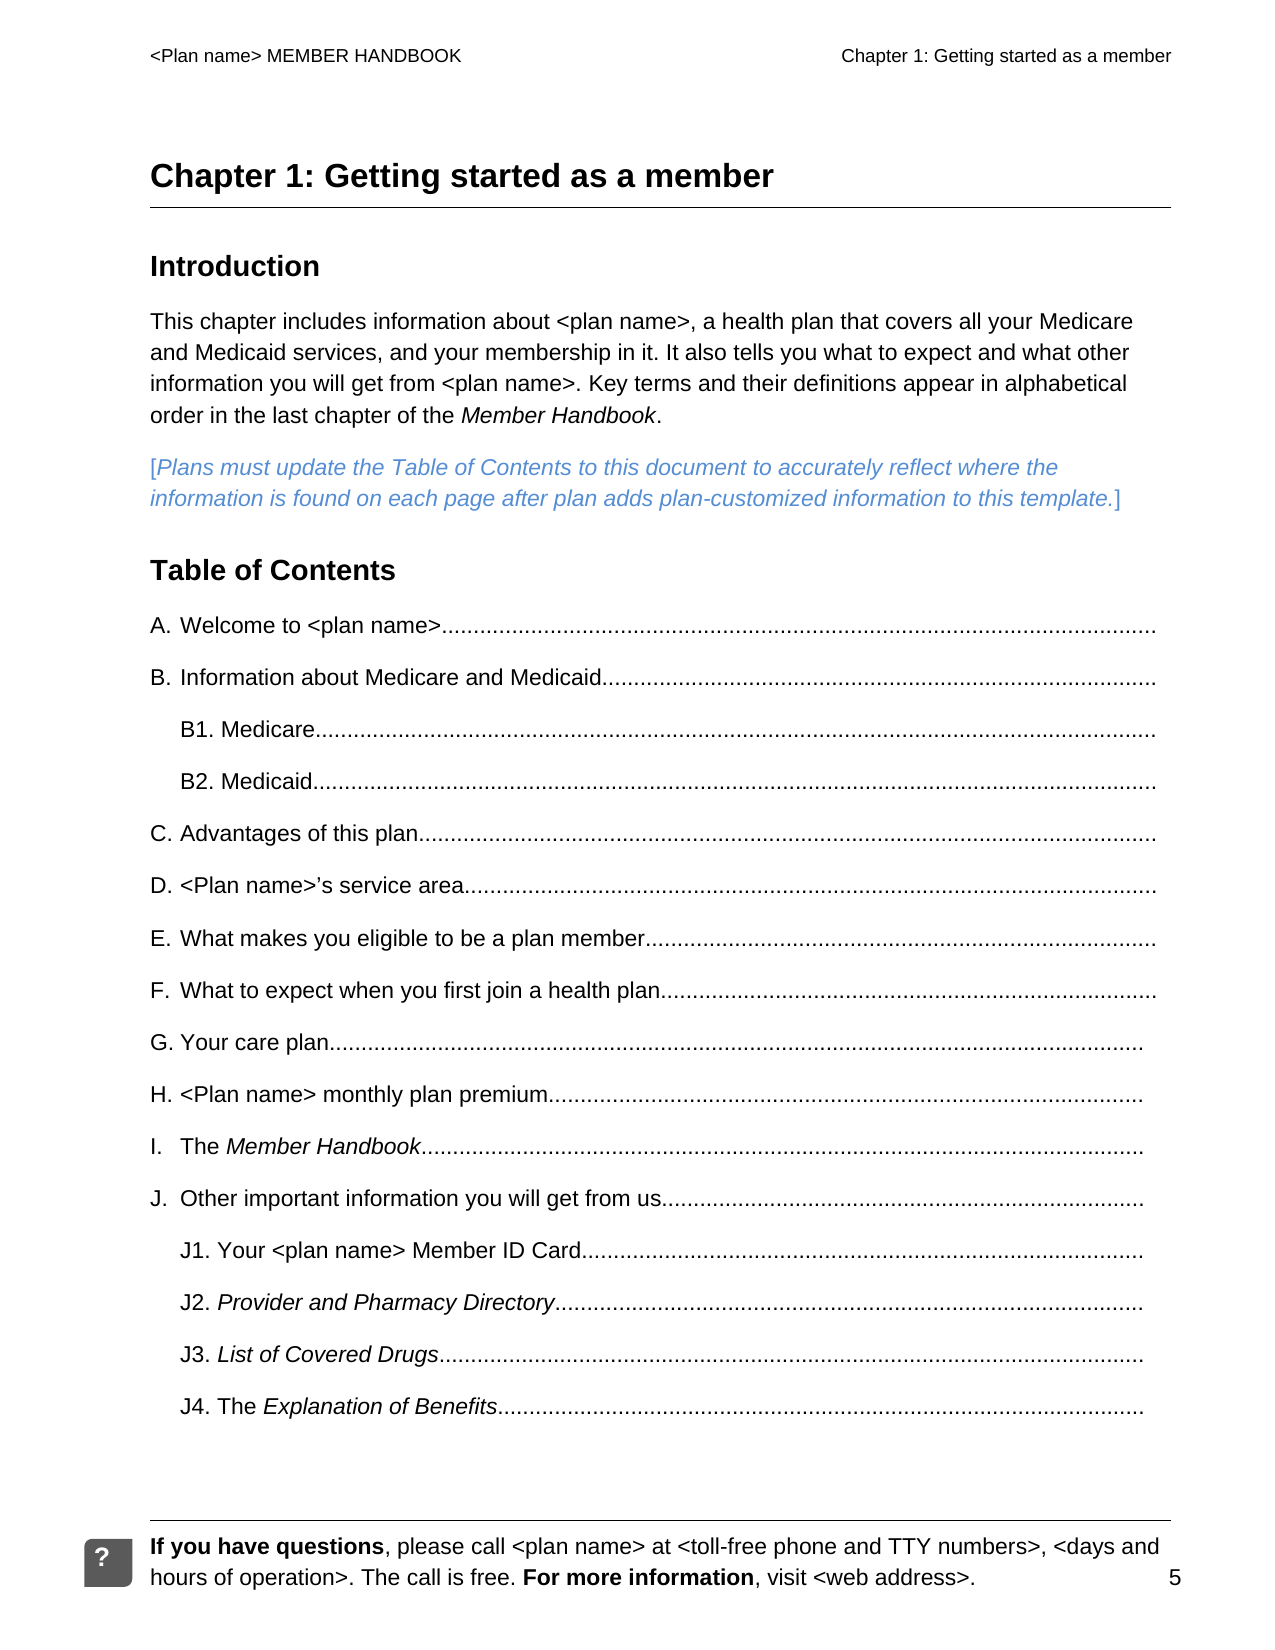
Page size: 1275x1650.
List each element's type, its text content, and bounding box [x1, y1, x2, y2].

text Table of Contents [150, 550, 1171, 588]
text Chapter 1: Getting started as a member [150, 157, 1171, 207]
text This chapter includes information about <plan name>, a health plan that covers all your Medicare and Medicaid services, and your membership in it. It also tells you what to expect and what other information you will get from <plan name>. Key terms and their definitions appear in alphabetical order in the last chapter of the Member Handbook. [150, 304, 1171, 429]
text [Plans must update the Table of Contents to this document to accurately reflect where the information is found on each page after plan adds plan-customized information to this template.] [150, 450, 1171, 513]
text Introduction [150, 246, 1171, 283]
